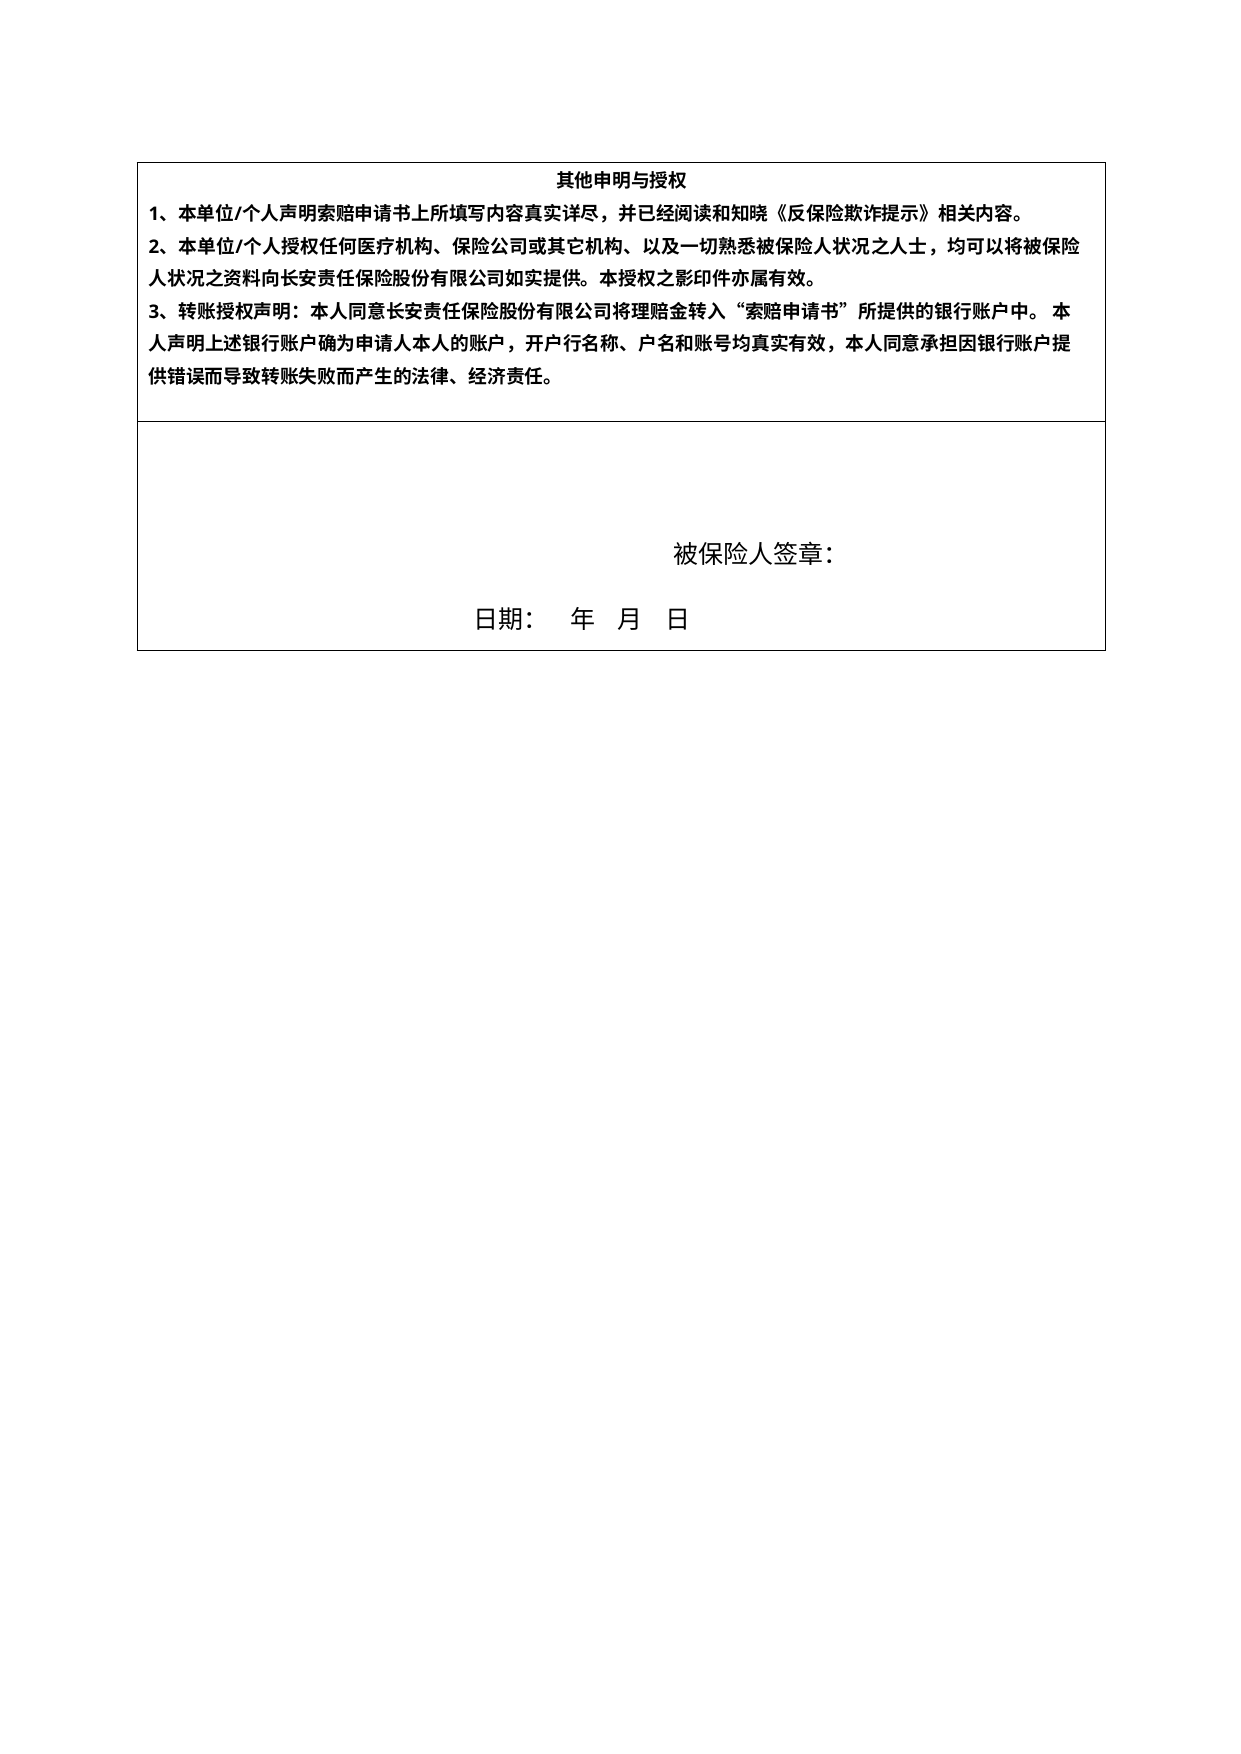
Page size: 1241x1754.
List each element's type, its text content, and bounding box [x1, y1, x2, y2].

table_cell 被保险人签章： 日期： 年 月 日 [138, 422, 1105, 650]
table_cell 其他申明与授权 1、本单位/个人声明索赔申请书上所填写内容真实详尽，并已经阅读和知晓《反保险欺诈提示》相关内容。 2、本单位/个人授权任何医疗机构、保险公司或其它机构、以及一切熟悉被保险人状况之人士，均可以将被保险人状况之资料向长安责任保险股份有限公司如实提供。本授权之影印件亦属有效。 3、转账授权声明：本人同意长安责任保险股份有限公司将理赔金转入“索赔申请书”所提供的银行账户中。 本人声明上述银行账户确为申请人本人的账户，开户行名称、户名和账号均真实有效，本人同意承担因银行账户提供错误而导致转账失败而产生的法律、经济责任。 [138, 163, 1105, 421]
